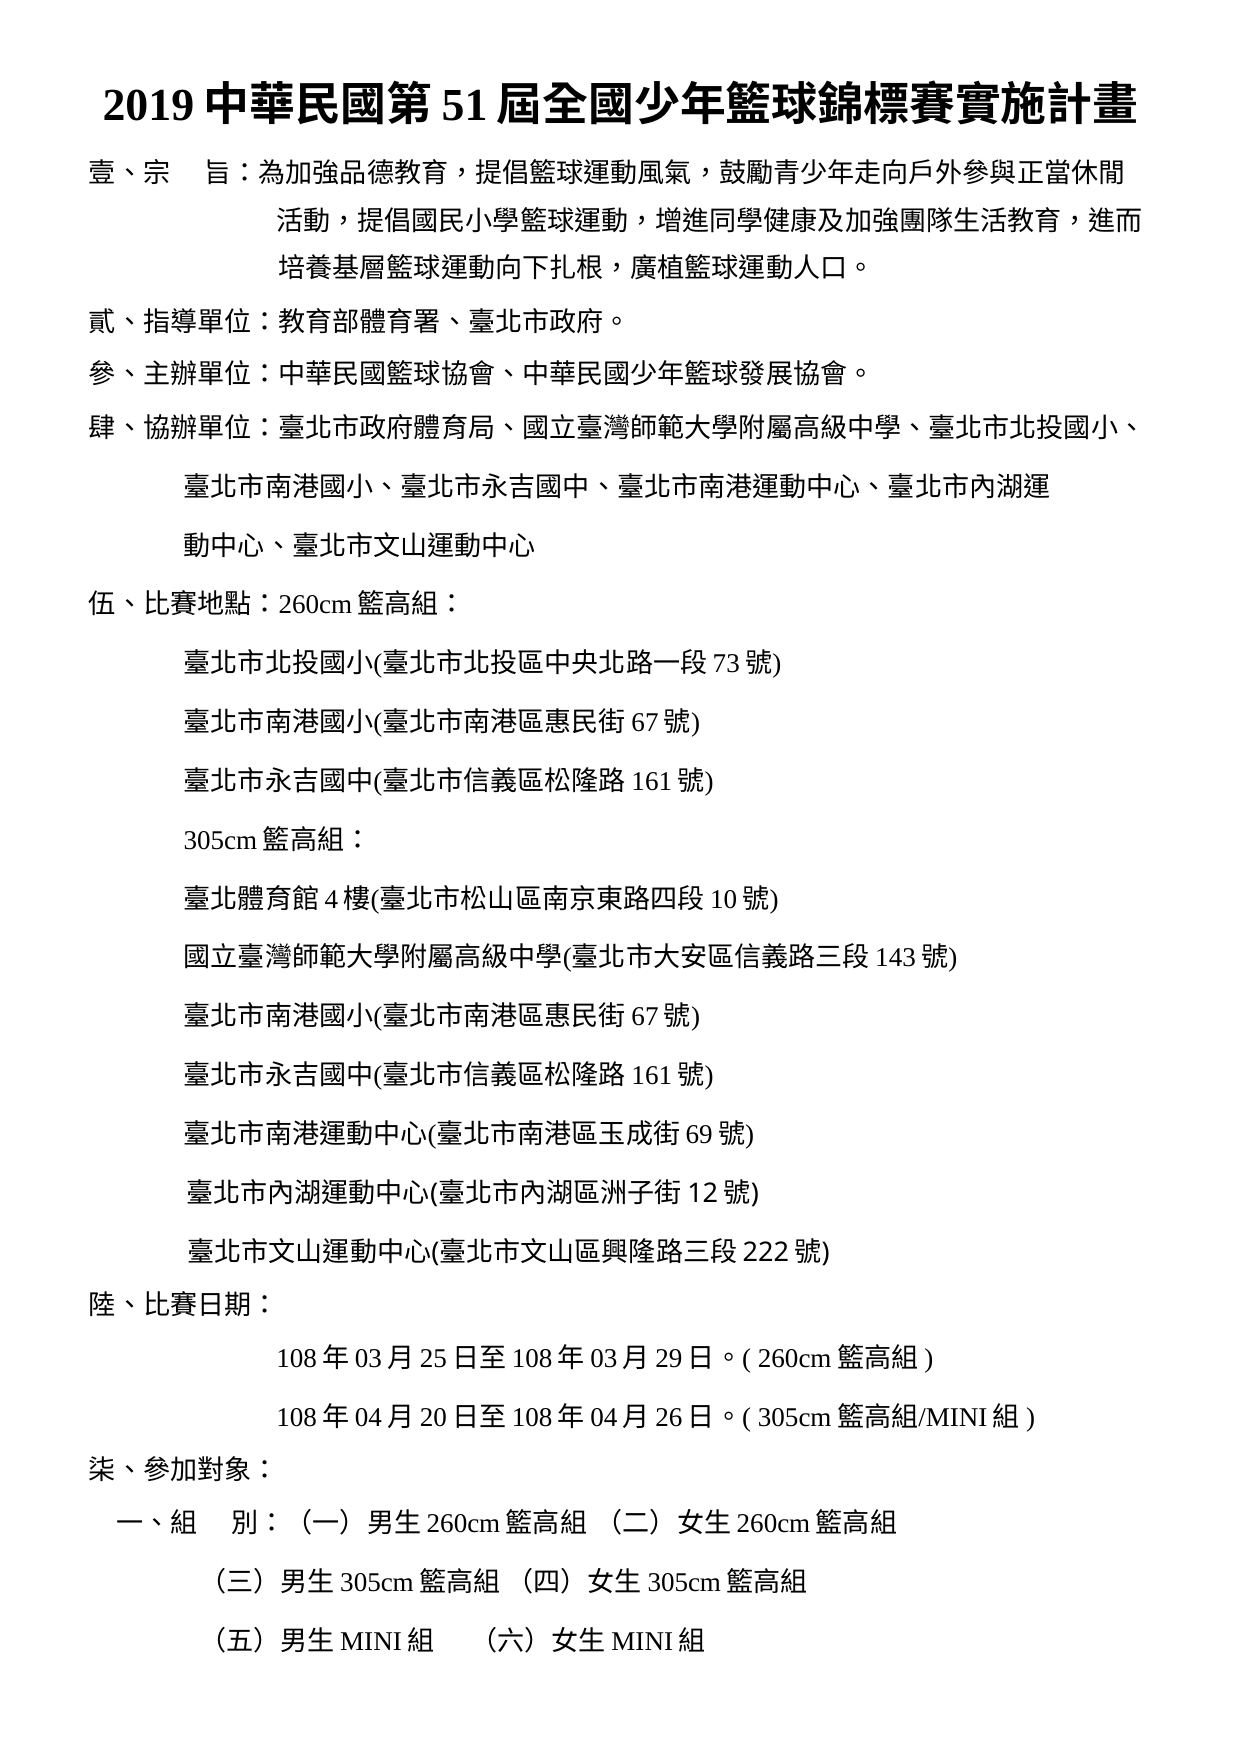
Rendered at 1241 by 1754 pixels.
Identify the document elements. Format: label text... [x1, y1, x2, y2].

text 臺北市永吉國中(臺北市信義區松隆路161號) [89, 759, 1152, 798]
text 國立臺灣師範大學附屬高級中學(臺北市大安區信義路三段143號) [89, 935, 1152, 975]
text 臺北市南港國小(臺北市南港區惠民街67號) [89, 994, 1152, 1033]
text （三）男生305cm籃高組 （四）女生305cm籃高組 [64, 1560, 1152, 1599]
text 參、主辦單位：中華民國籃球協會、中華民國少年籃球發展協會。 [89, 358, 1152, 390]
text 貳、指導單位：教育部體育署、臺北市政府。 [89, 299, 1152, 339]
text 臺北市北投國小(臺北市北投區中央北路一段73號) [89, 641, 1152, 680]
text 臺北市南港運動中心(臺北市南港區玉成街69號) [89, 1112, 1152, 1151]
text 肆、協辦單位：臺北市政府體育局、國立臺灣師範大學附屬高級中學、臺北市北投國小、 [89, 406, 1152, 445]
text 臺北體育館4樓(臺北市松山區南京東路四段10號) [89, 877, 1152, 916]
text 培養基層籃球運動向下扎根，廣植籃球運動人口。 [89, 252, 1152, 284]
text 臺北市永吉國中(臺北市信義區松隆路161號) [89, 1053, 1152, 1092]
text 壹、宗 旨：為加強品德教育，提倡籃球運動風氣，鼓勵青少年走向戶外參與正當休閒 [89, 158, 1152, 189]
text 臺北市南港國小(臺北市南港區惠民街67號) [89, 700, 1152, 739]
text 伍、比賽地點：260cm籃高組： [89, 582, 1152, 622]
text 臺北市南港國小、臺北市永吉國中、臺北市南港運動中心、臺北市內湖運 [89, 464, 1152, 504]
text 一、組 別：（一）男生260cm籃高組 （二）女生260cm籃高組 [89, 1501, 1152, 1541]
text （五）男生MINI組 （六）女生MINI組 [64, 1619, 1152, 1658]
text 臺北市內湖運動中心(臺北市內湖區洲子街12號) [89, 1171, 1152, 1210]
text 2019中華民國第51屆全國少年籃球錦標賽實施計畫 [89, 77, 1152, 131]
text 活動，提倡國民小學籃球運動，增進同學健康及加強團隊生活教育，進而 [235, 205, 1152, 237]
text 陸、比賽日期： [89, 1289, 1152, 1321]
text 動中心、臺北市文山運動中心 [89, 523, 1152, 563]
text 108年04月20日至108年04月26日。( 305cm籃高組/MINI組 ) [235, 1395, 1152, 1434]
text 臺北市文山運動中心(臺北市文山區興隆路三段222號) [89, 1230, 1152, 1269]
text 柒、參加對象： [89, 1454, 1152, 1486]
text 108年03月25日至108年03月29日。( 260cm籃高組 ) [235, 1336, 1152, 1376]
text 305cm籃高組： [89, 818, 1152, 857]
